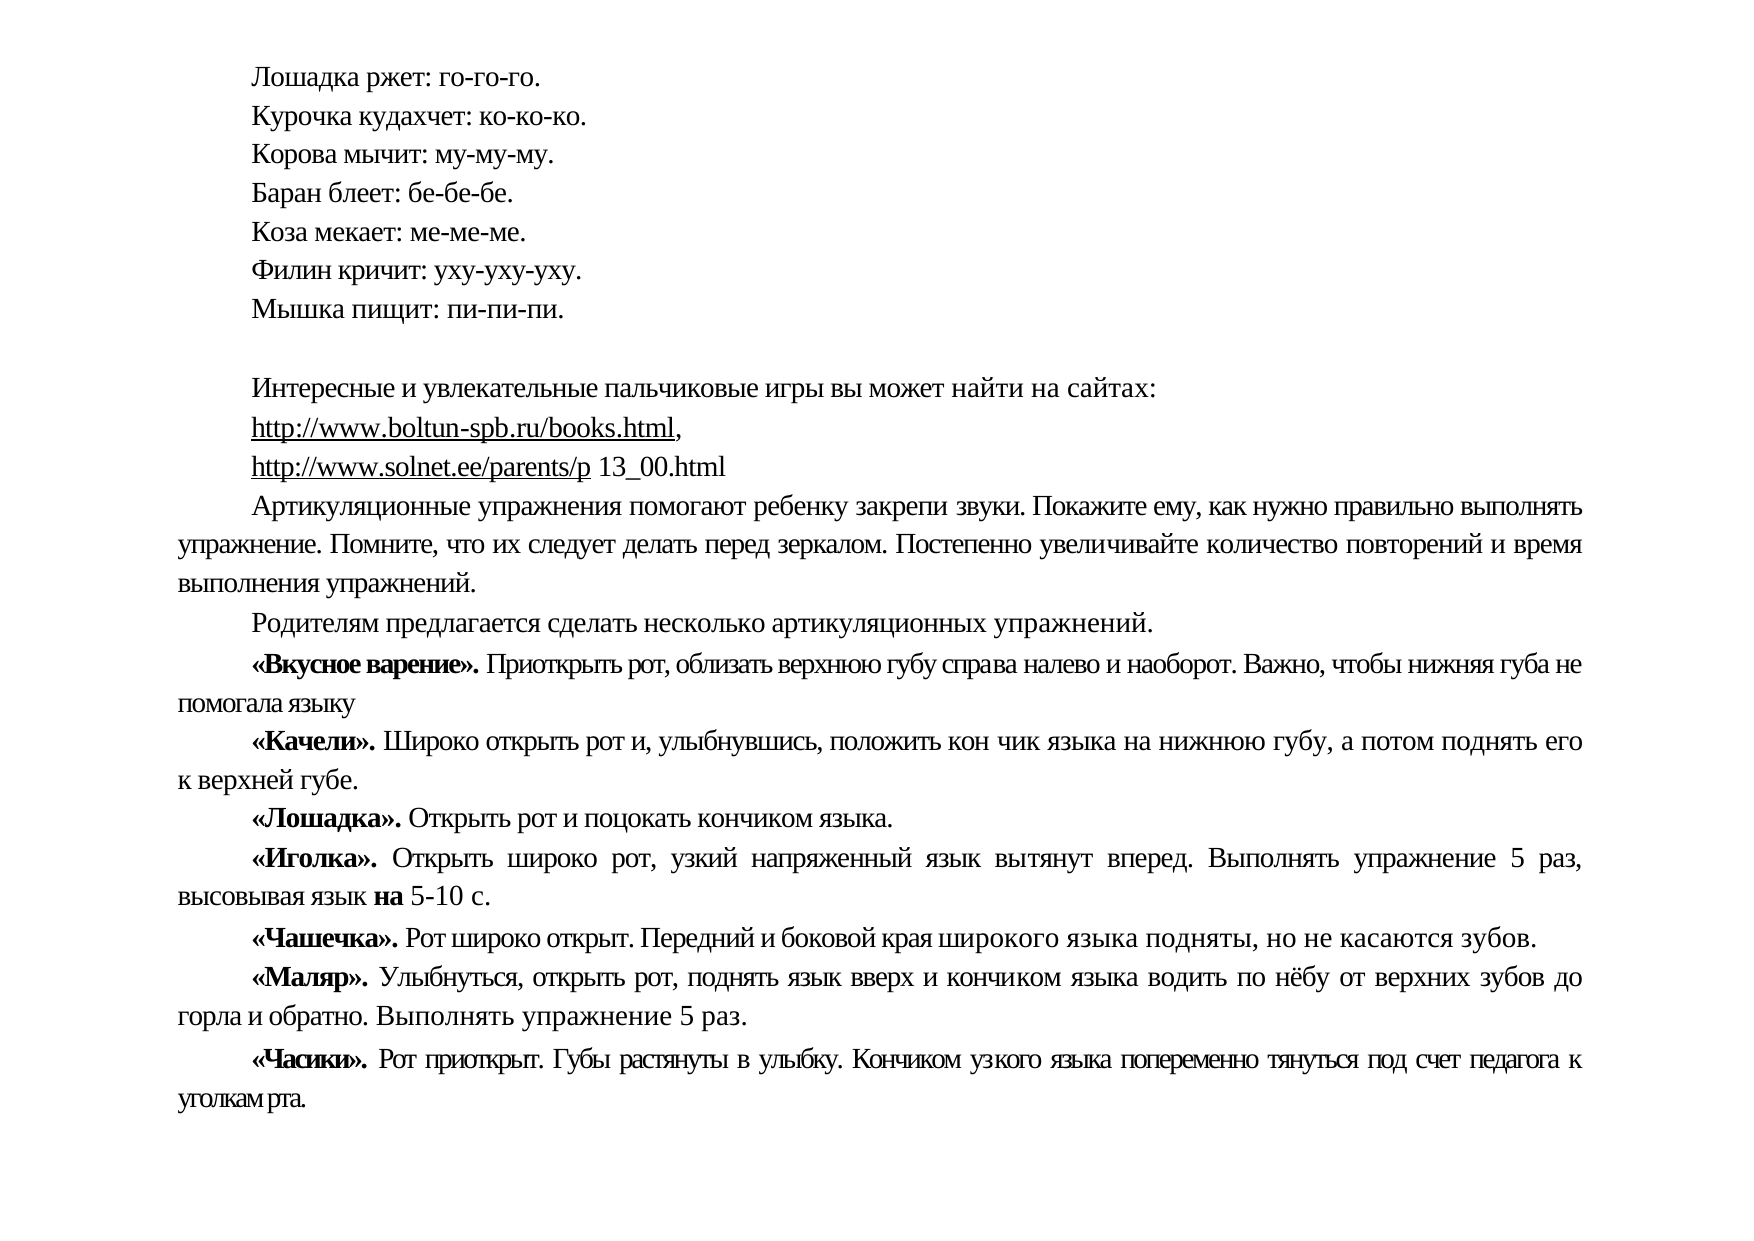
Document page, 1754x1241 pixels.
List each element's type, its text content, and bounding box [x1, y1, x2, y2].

text Мышка пищит: пи-пи-пи. [177, 291, 1583, 324]
text Лошадка ржет: го-го-го. [177, 59, 1583, 93]
text «Вкусное варение». Приоткрыть рот, облизать верхнюю губу справа налево и наоборот. Важно, чтобы нижняя губа не помогала языку [177, 646, 1583, 718]
text Баран блеет: бе-бе-бе. [177, 175, 1583, 209]
text «Часики». Рот приоткрыт. Губы растянуты в улыбку. Кончиком узкого языка попеременно тянуться под счет педагога к уголкам рта. [177, 1042, 1583, 1114]
text Курочка кудахчет: ко-ко-ко. [177, 98, 1583, 132]
text «Чашечка». Рот широко открыт. Передний и боковой края широкого языка подняты, но не касаются зубов. [177, 920, 1583, 953]
text Коза мекает: ме-ме-ме. [177, 214, 1583, 247]
text http://www.solnet.ee/parents/p 13_00.html [177, 449, 1583, 482]
text Артикуляционные упражнения помогают ребенку закрепи звуки. Покажите ему, как нужно правильно выполнять упражнение. Помните, что их следует делать перед зеркалом. Постепенно увеличивайте количество повторений и время выполнения упражнений. [177, 488, 1583, 598]
text «Иголка». Открыть широко рот, узкий напряженный язык вытянут вперед. Выполнять упражнение 5 раз, высовывая язык на 5-10 с. [177, 840, 1583, 912]
text Филин кричит: уху-уху-уху. [177, 252, 1583, 286]
text http://www.boltun-spb.ru/books.html, [177, 410, 1583, 444]
text Интересные и увлекательные пальчиковые игры вы может найти на сайтах: [177, 370, 1583, 403]
text Родителям предлагается сделать несколько артикуляционных упражнений. [177, 605, 1583, 639]
text «Качели». Широко открыть рот и, улыбнувшись, положить кон чик языка на нижнюю губу, а потом поднять его к верхней губе. [177, 723, 1583, 796]
text «Маляр». Улыбнуться, открыть рот, поднять язык вверх и кончиком языка водить по нёбу от верхних зубов до горла и обратно. Выполнять упражнение 5 раз. [177, 959, 1583, 1032]
text «Лошадка». Открыть рот и поцокать кончиком языка. [177, 801, 1583, 834]
text Корова мычит: му-му-му. [177, 137, 1583, 170]
